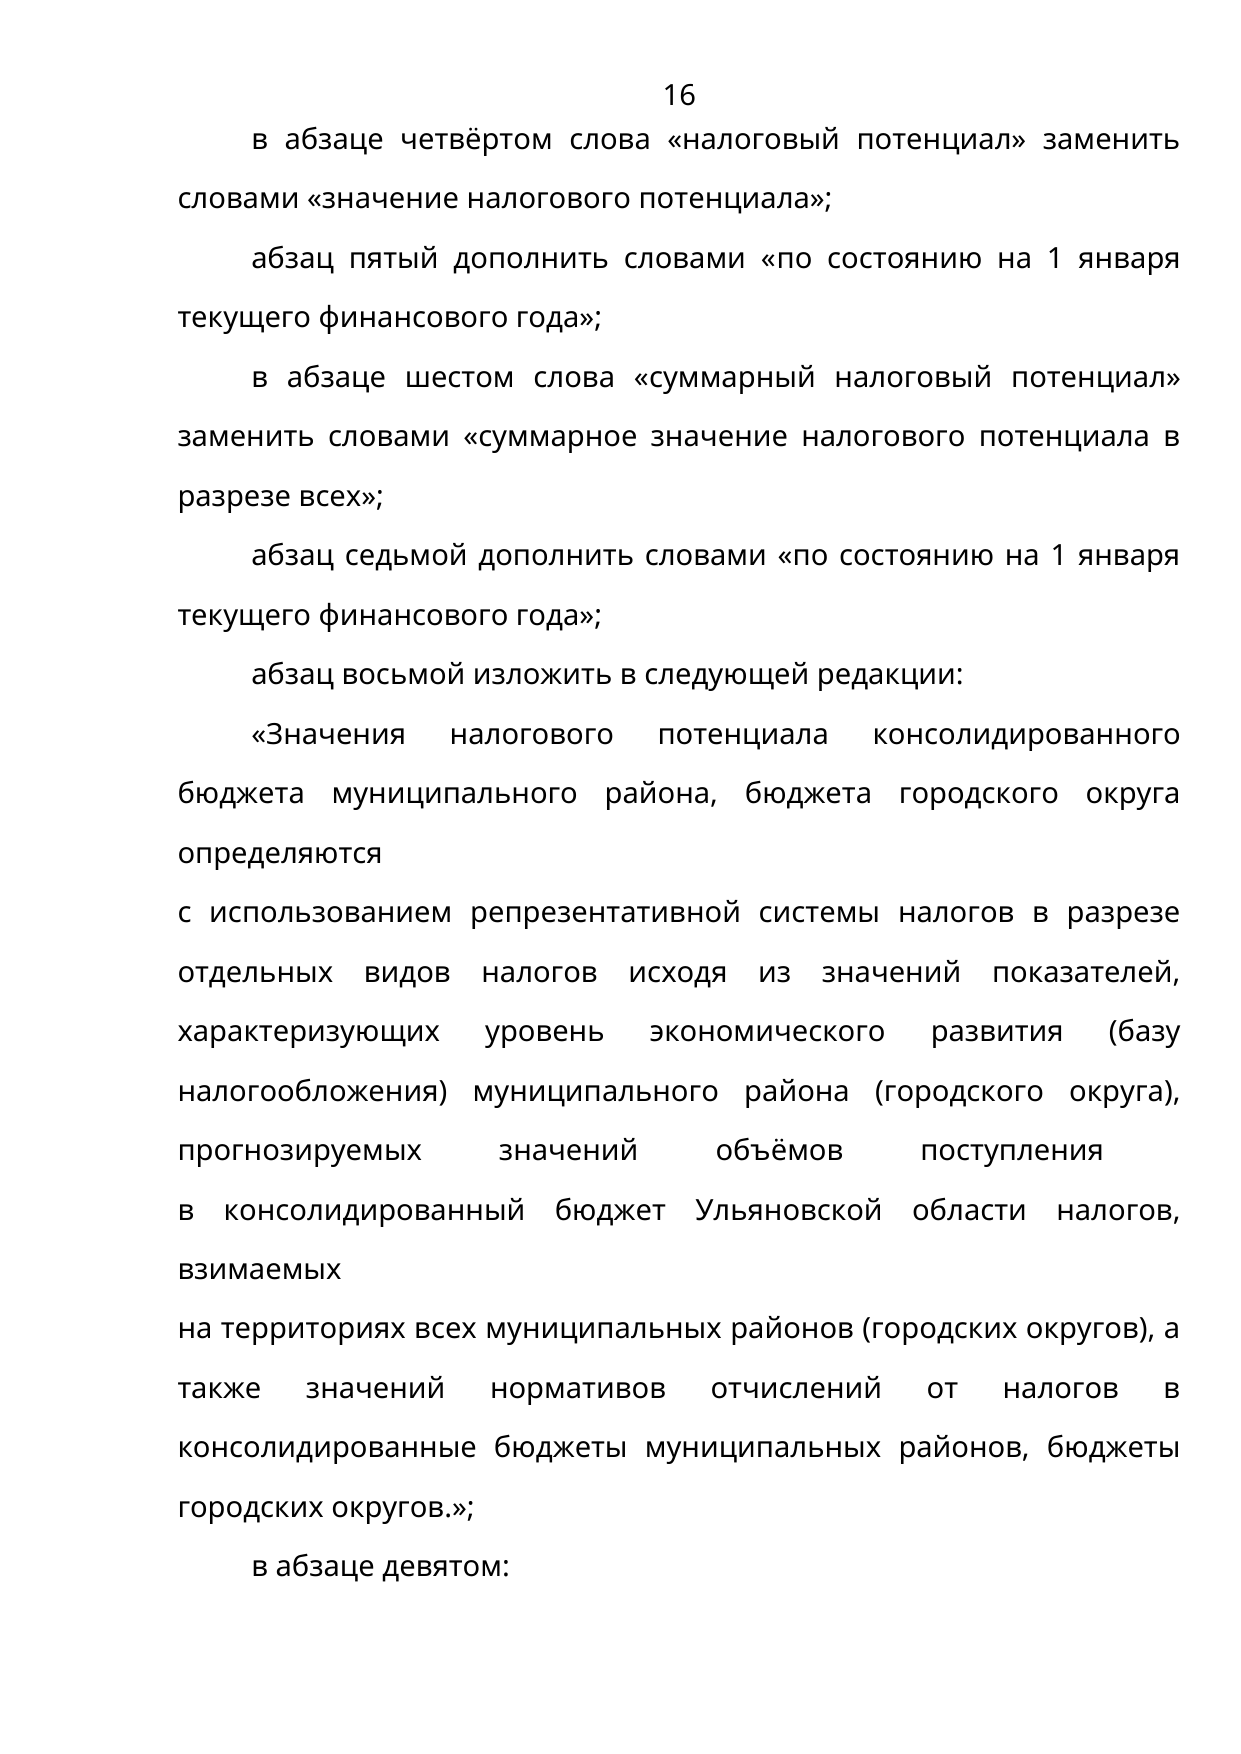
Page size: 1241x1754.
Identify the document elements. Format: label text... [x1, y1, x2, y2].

text абзац пятый дополнить словами «по состоянию на 1 января текущего финансового года»; [177, 237, 1181, 336]
text абзац восьмой изложить в следующей редакции: [177, 653, 1181, 693]
text в абзаце девятом: [177, 1546, 1181, 1585]
text «Значения налогового потенциала консолидированного бюджета муниципального района, бюджета городского округа определяются с использованием репрезентативной системы налогов в разрезе отдельных видов налогов исходя из значений показателей, характеризующих уровень экономического развития (базу налогообложения) муниципального района (городского округа), прогнозируемых значений объёмов поступления в консолидированный бюджет Ульяновской области налогов, взимаемых на территориях всех муниципальных районов (городских округов), а также значений нормативов отчислений от налогов в консолидированные бюджеты муниципальных районов, бюджеты городских округов.»; [177, 713, 1181, 1526]
text в абзаце шестом слова «суммарный налоговый потенциал» заменить словами «суммарное значение налогового потенциала в разрезе всех»; [177, 356, 1181, 515]
text в абзаце четвёртом слова «налоговый потенциал» заменить словами «значение налогового потенциала»; [177, 118, 1181, 217]
text абзац седьмой дополнить словами «по состоянию на 1 января текущего финансового года»; [177, 534, 1181, 634]
